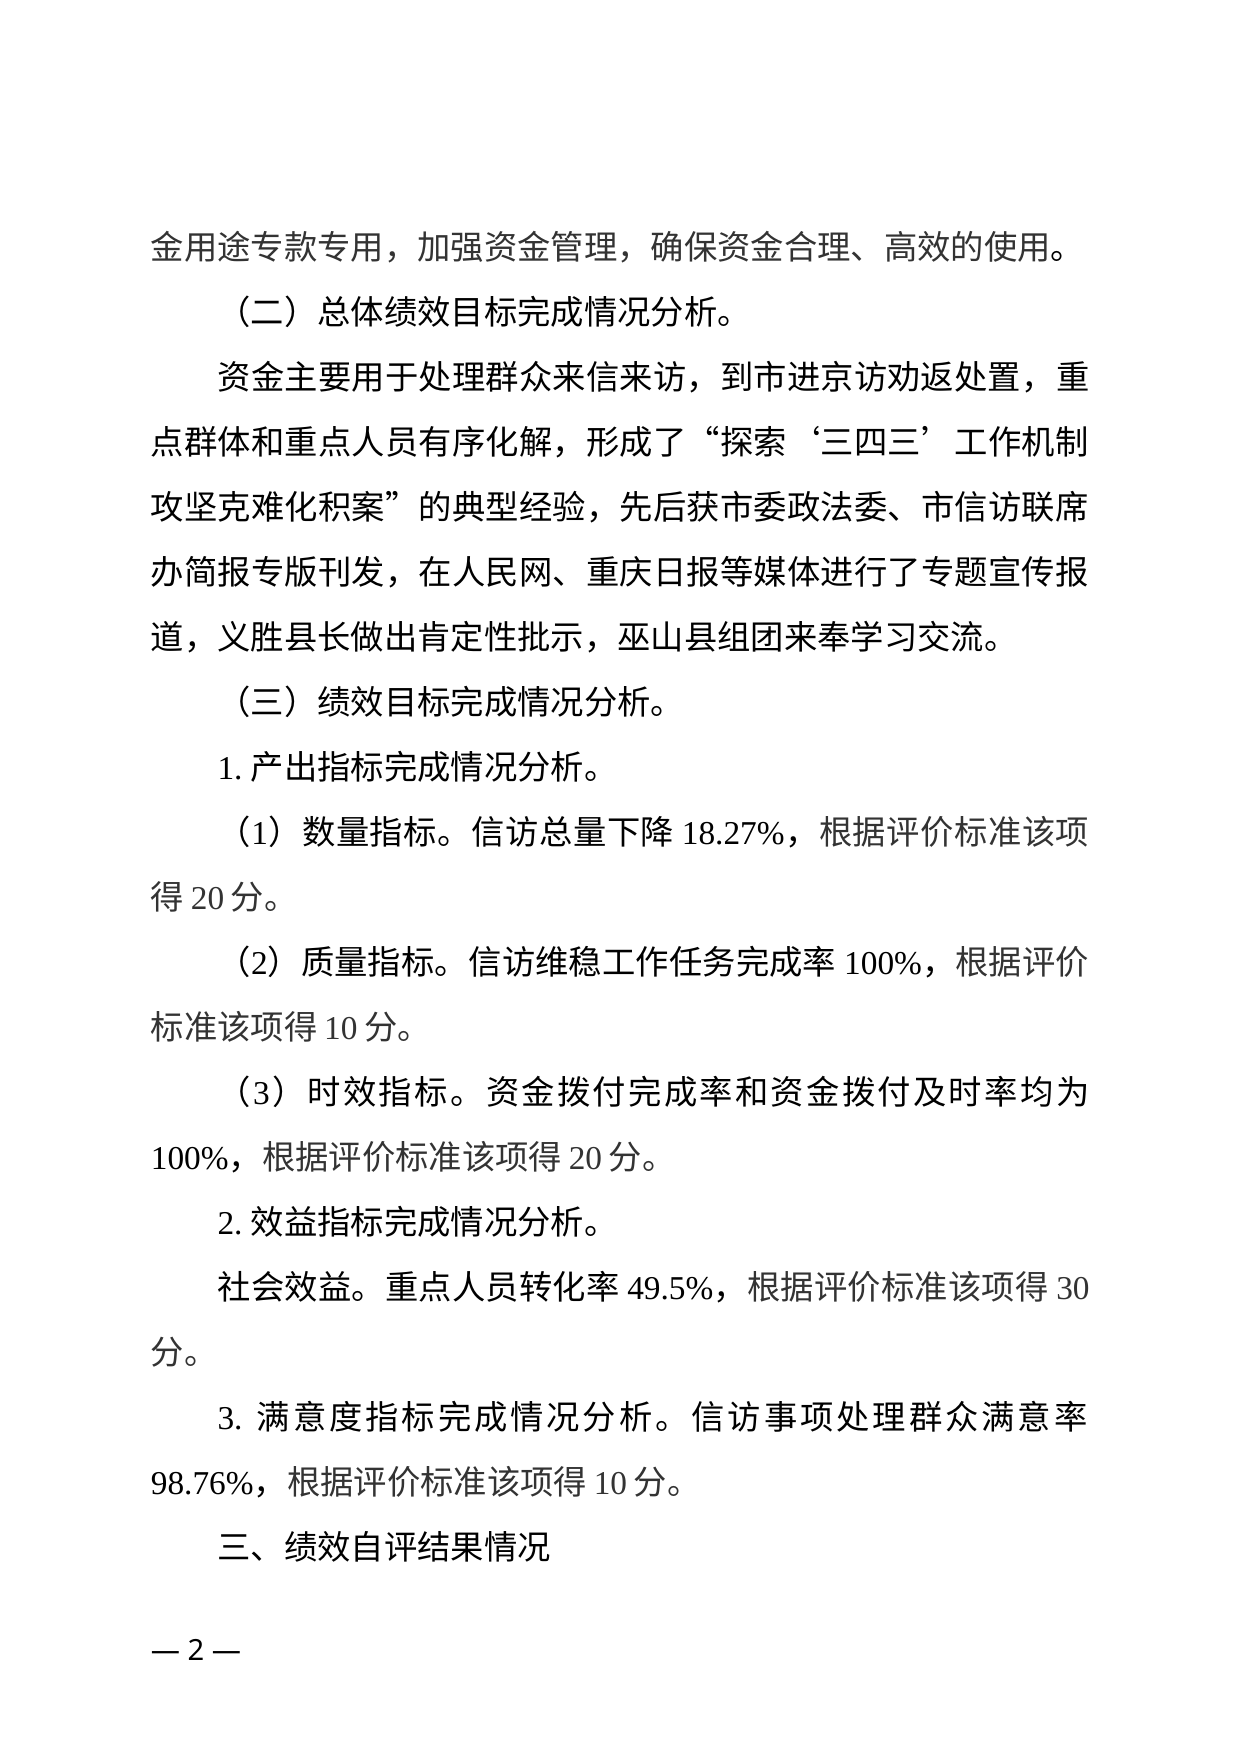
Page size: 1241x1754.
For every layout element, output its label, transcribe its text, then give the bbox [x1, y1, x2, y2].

text （三）绩效目标完成情况分析。 [151, 667, 1089, 732]
text （2）质量指标。信访维稳工作任务完成率100%，根据评价标准该项得10分。 [151, 927, 1089, 1057]
list 总体绩效目标完成情况分析。 [151, 277, 1089, 342]
text 1. 产出指标完成情况分析。 [151, 732, 1089, 797]
text 3. 满意度指标完成情况分析。信访事项处理群众满意率98.76%，根据评价标准该项得10分。 [151, 1382, 1089, 1512]
text 社会效益。重点人员转化率49.5%，根据评价标准该项得30分。 [151, 1252, 1089, 1382]
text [151, 212, 1089, 277]
text （3）时效指标。资金拨付完成率和资金拨付及时率均为100%，根据评价标准该项得20分。 [151, 1057, 1089, 1187]
text （1）数量指标。信访总量下降18.27%，根据评价标准该项得20分。 [151, 797, 1089, 927]
text 2. 效益指标完成情况分析。 [151, 1187, 1089, 1252]
text 三、绩效自评结果情况 [151, 1512, 1089, 1577]
list 资金主要用于处理群众来信来访，到市进京访劝返处置，重点群体和重点人员有序化解，形成了“探索‘三四三’工作机制攻坚克难化积案”的典型经验，先后获市委政法委、市信访联席办简报专版刊发，在人民网、重庆日报等媒体进行了专题宣传报道，义胜县长做出肯定性批示，巫山县组团来奉学习交流。 [151, 342, 1089, 667]
